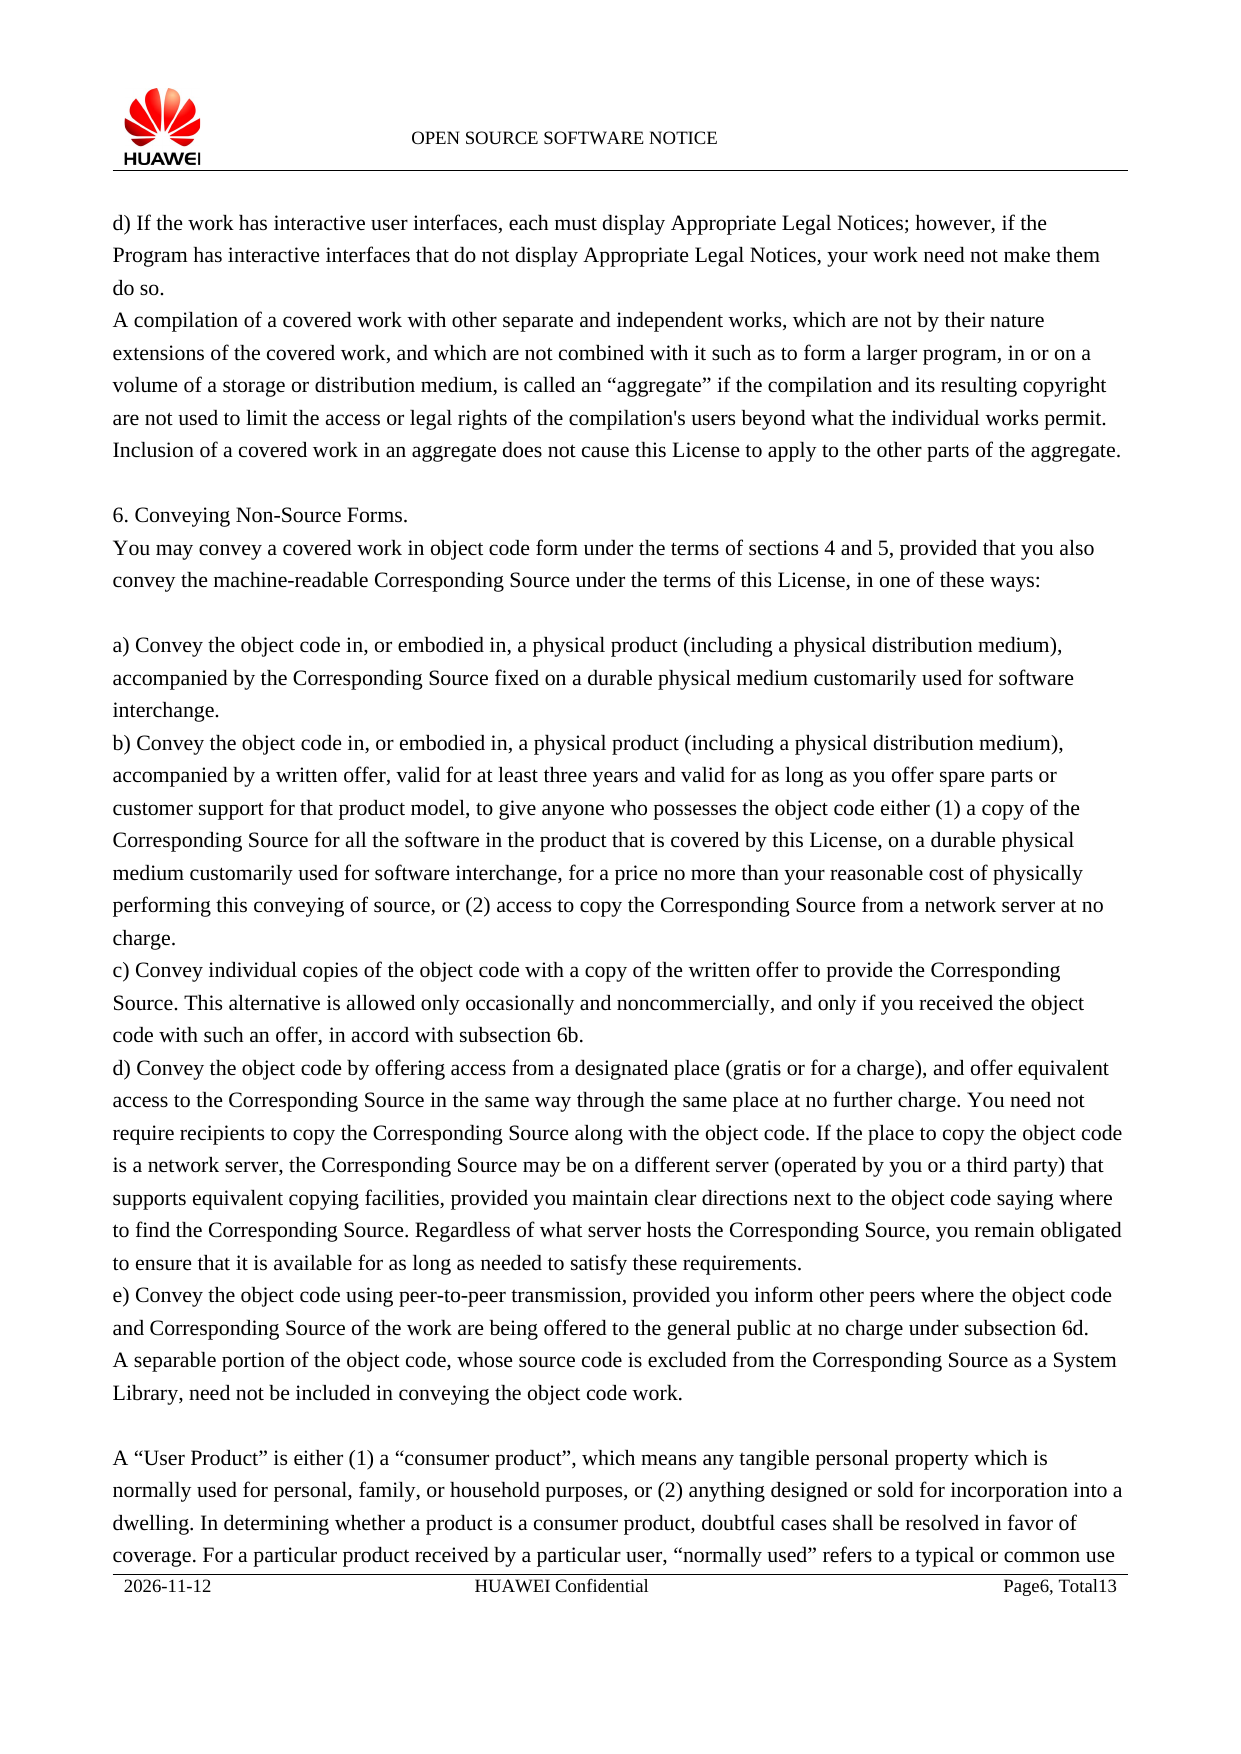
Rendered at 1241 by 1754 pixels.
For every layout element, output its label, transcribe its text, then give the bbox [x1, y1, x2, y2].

picture [124, 88, 201, 165]
